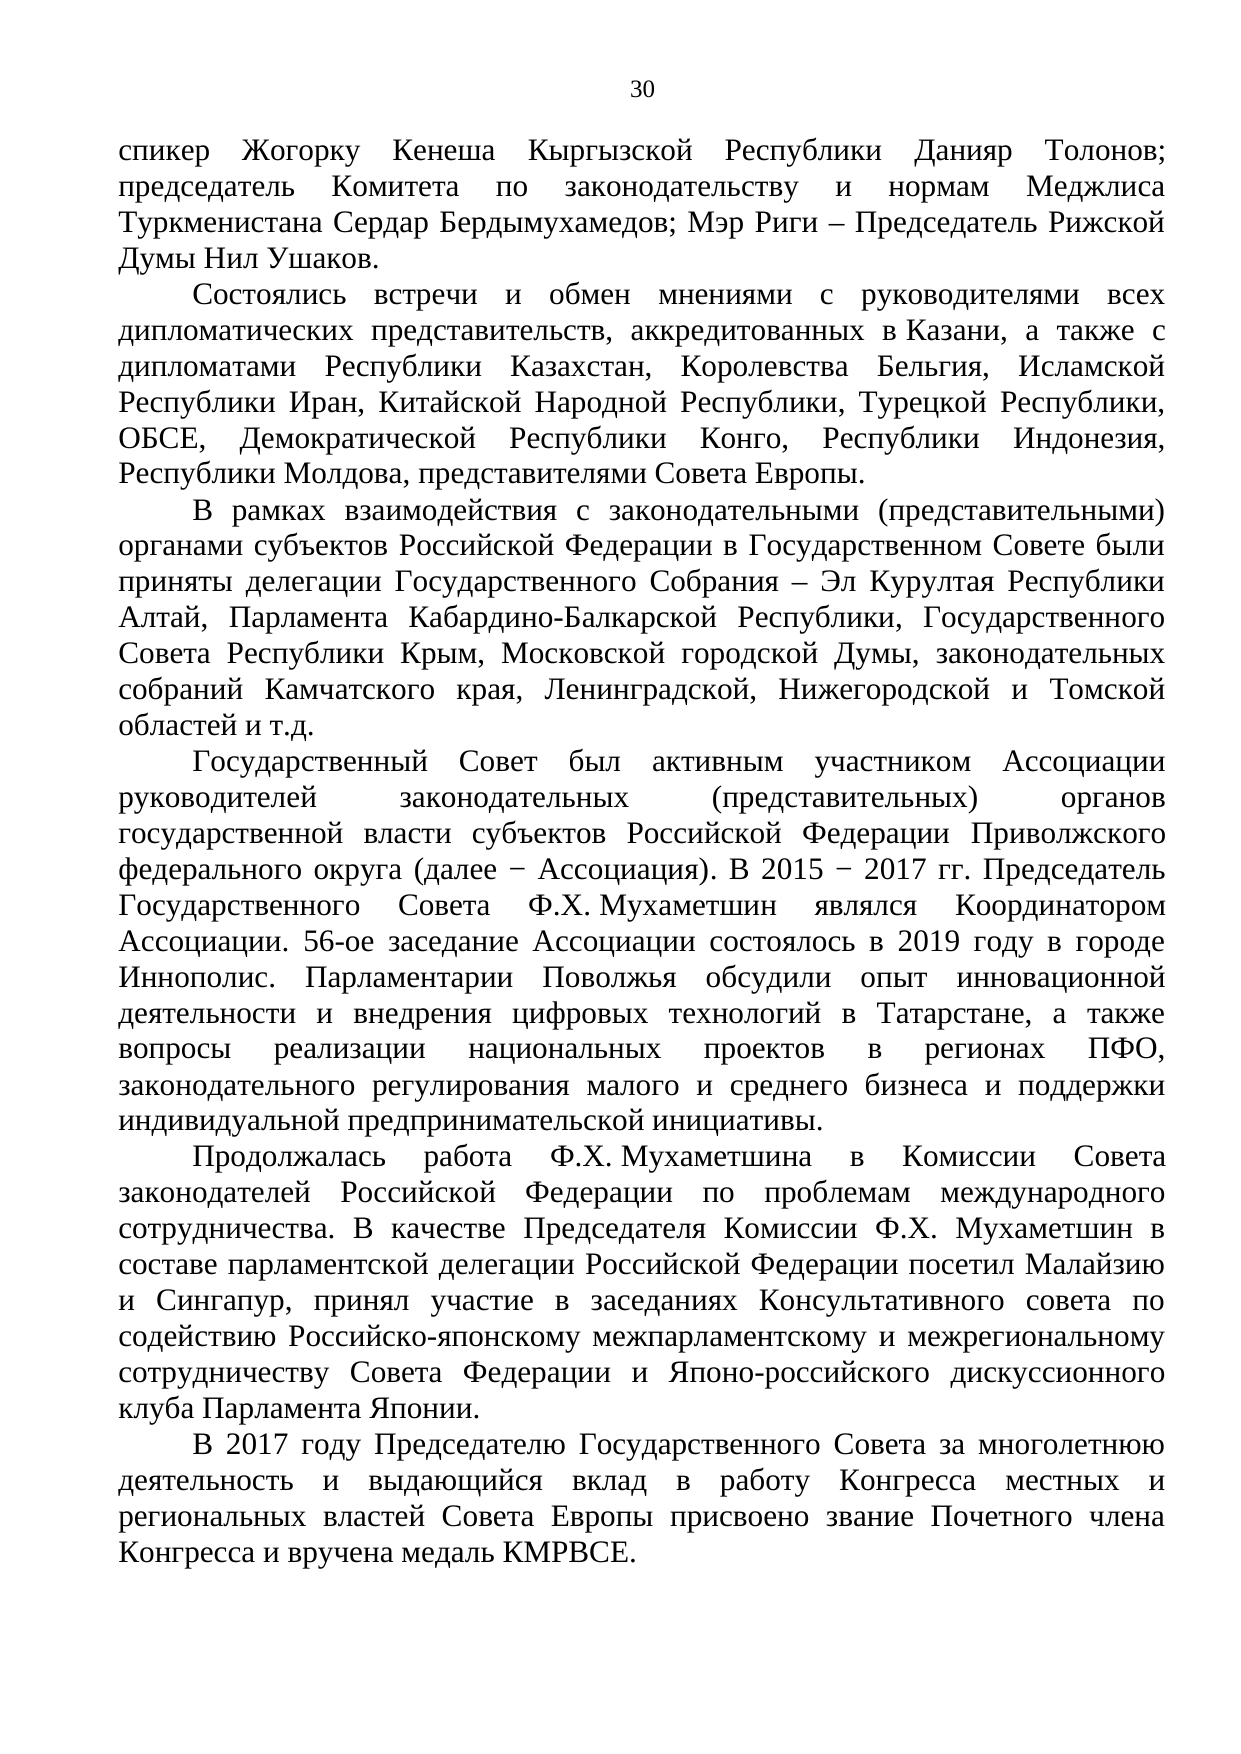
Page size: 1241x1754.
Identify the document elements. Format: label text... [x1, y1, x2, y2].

text Состоялись встречи и обмен мнениями с руководителями всех дипломатических представительств, аккредитованных в Казани, а также с дипломатами Республики Казахстан, Королевства Бельгия, Исламской Республики Иран, Китайской Народной Республики, Турецкой Республики, ОБСЕ, Демократической Республики Конго, Республики Индонезия, Республики Молдова, представителями Совета Европы. [118, 275, 1166, 491]
text В рамках взаимодействия с законодательными (представительными) органами субъектов Российской Федерации в Государственном Совете были приняты делегации Государственного Собрания – Эл Курултая Республики Алтай, Парламента Кабардино-Балкарской Республики, Государственного Совета Республики Крым, Московской городской Думы, законодательных собраний Камчатского края, Ленинградской, Нижегородской и Томской областей и т.д. [118, 491, 1166, 742]
text Государственный Совет был активным участником Ассоциации руководителей законодательных (представительных) органов государственной власти субъектов Российской Федерации Приволжского федерального округа (далее − Ассоциация). В 2015 − 2017 гг. Председатель Государственного Совета Ф.Х. Мухаметшин являлся Координатором Ассоциации. 56-ое заседание Ассоциации состоялось в 2019 году в городе Иннополис. Парламентарии Поволжья обсудили опыт инновационной деятельности и внедрения цифровых технологий в Татарстане, а также вопросы реализации национальных проектов в регионах ПФО, законодательного регулирования малого и среднего бизнеса и поддержки индивидуальной предпринимательской инициативы. [118, 742, 1166, 1138]
text В 2017 году Председателю Государственного Совета за многолетнюю деятельность и выдающийся вклад в работу Конгресса местных и региональных властей Совета Европы присвоено звание Почетного члена Конгресса и вручена медаль КМРВСЕ. [118, 1425, 1166, 1569]
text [118, 131, 1166, 275]
text Продолжалась работа Ф.Х. Мухаметшина в Комиссии Совета законодателей Российской Федерации по проблемам международного сотрудничества. В качестве Председателя Комиссии Ф.Х. Мухаметшин в составе парламентской делегации Российской Федерации посетил Малайзию и Сингапур, принял участие в заседаниях Консультативного совета по содействию Российско-японскому межпарламентскому и межрегиональному сотрудничеству Совета Федерации и Японо-российского дискуссионного клуба Парламента Японии. [118, 1138, 1166, 1425]
